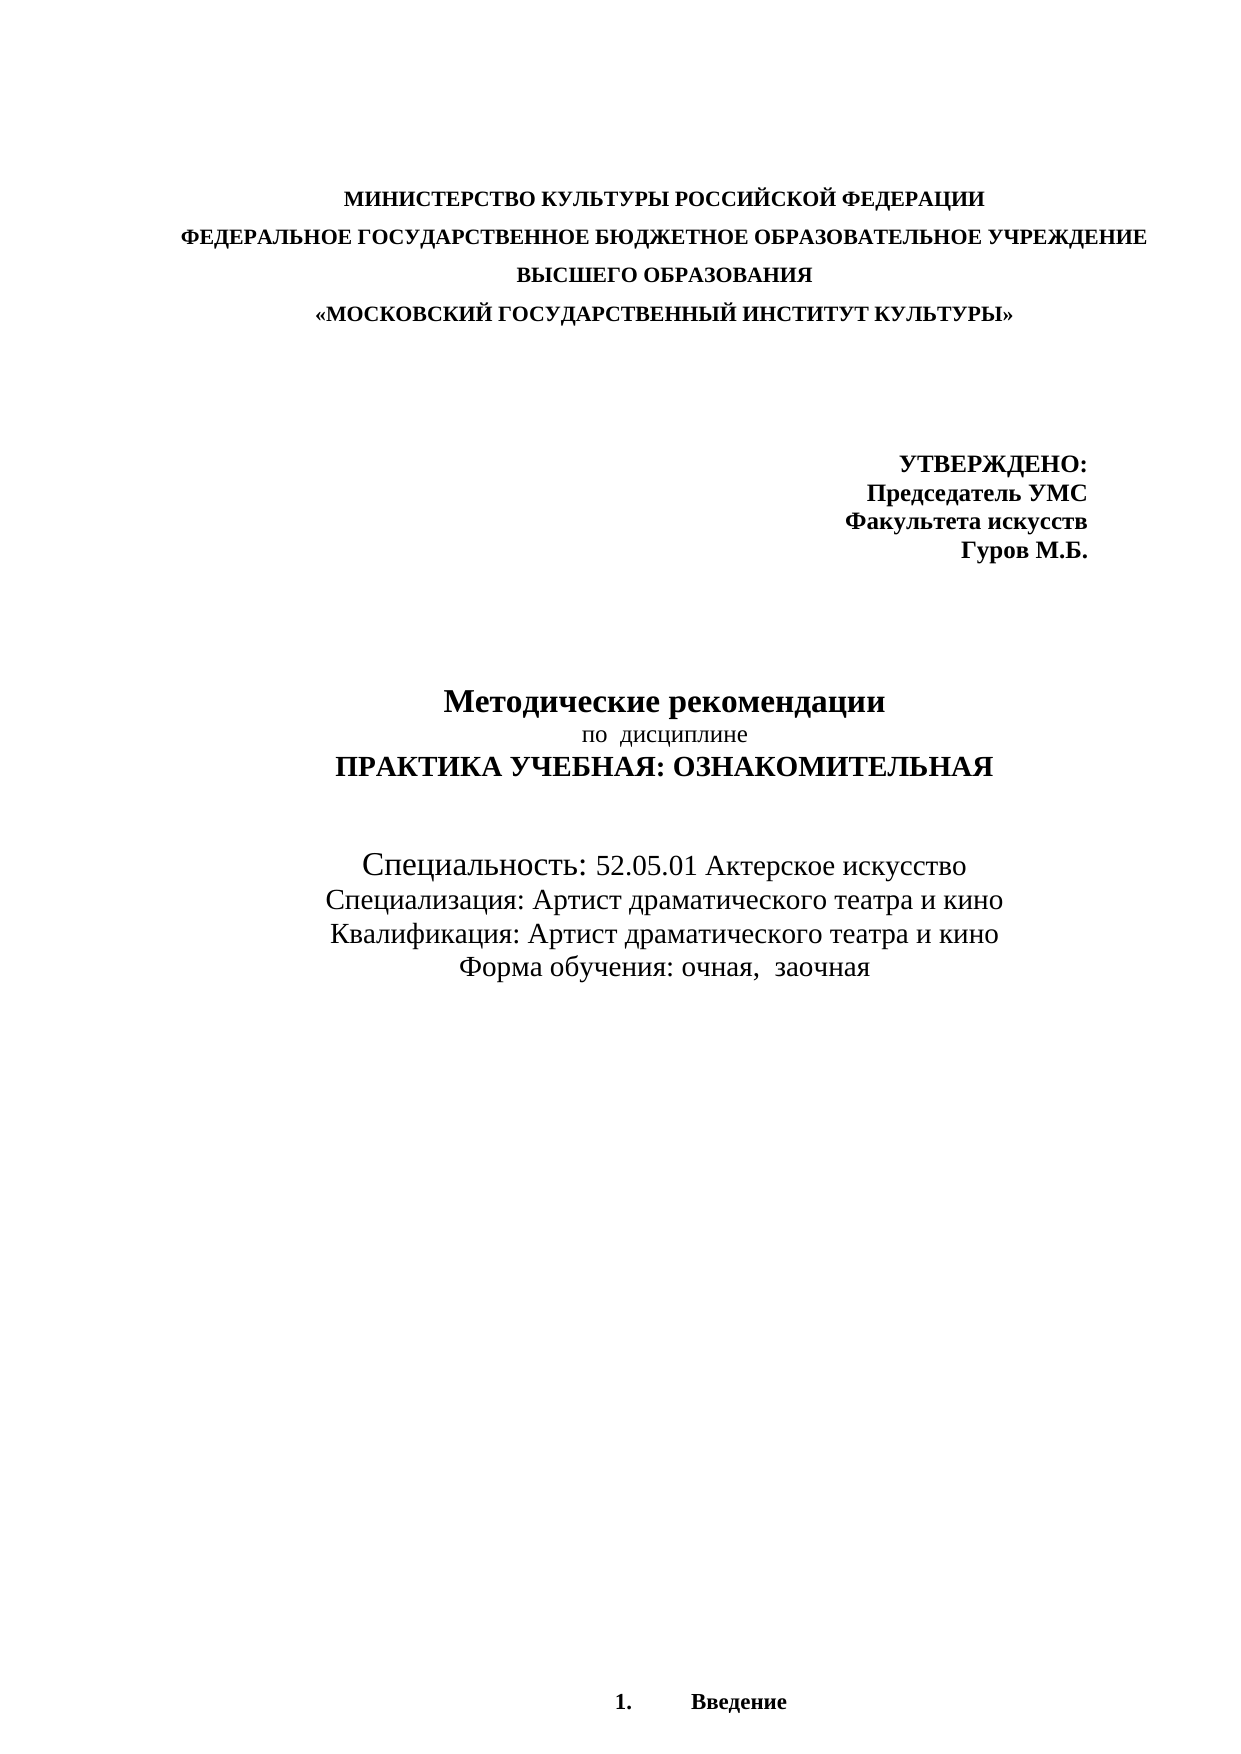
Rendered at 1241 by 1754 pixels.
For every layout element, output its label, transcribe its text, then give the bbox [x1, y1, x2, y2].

text ПРАКТИКА УЧЕБНАЯ: ОЗНАКОМИТЕЛЬНАЯ [259, 749, 1069, 782]
text по дисциплине [259, 720, 1070, 748]
text МИНИСТЕРСТВО КУЛЬТУРЫ РОССИЙСКОЙ ФЕДЕРАЦИИ ФЕДЕРАЛЬНОЕ ГОСУДАРСТВЕННОЕ БЮДЖЕТНОЕ ОБРАЗОВАТЕЛЬНОЕ УЧРЕЖДЕНИЕ [181, 186, 1149, 249]
table_header УТВЕРЖДЕНО: Председатель УМС Факультета искусств Гуров М.Б. [656, 449, 1099, 564]
text Методические рекомендации [259, 682, 1070, 720]
text 1. Введение [169, 1688, 1159, 1714]
text Специализация: Артист драматического театра и кино Квалификация: Артист драматического театра и кино Форма обучения: очная, заочная [325, 882, 1004, 983]
text «МОСКОВСКИЙ ГОСУДАРСТВЕННЫЙ ИНСТИТУТ КУЛЬТУРЫ» [259, 301, 1070, 326]
text Специальность: 52.05.01 Актерское искусство [259, 844, 1069, 882]
text ВЫСШЕГО ОБРАЗОВАНИЯ [516, 262, 1159, 288]
